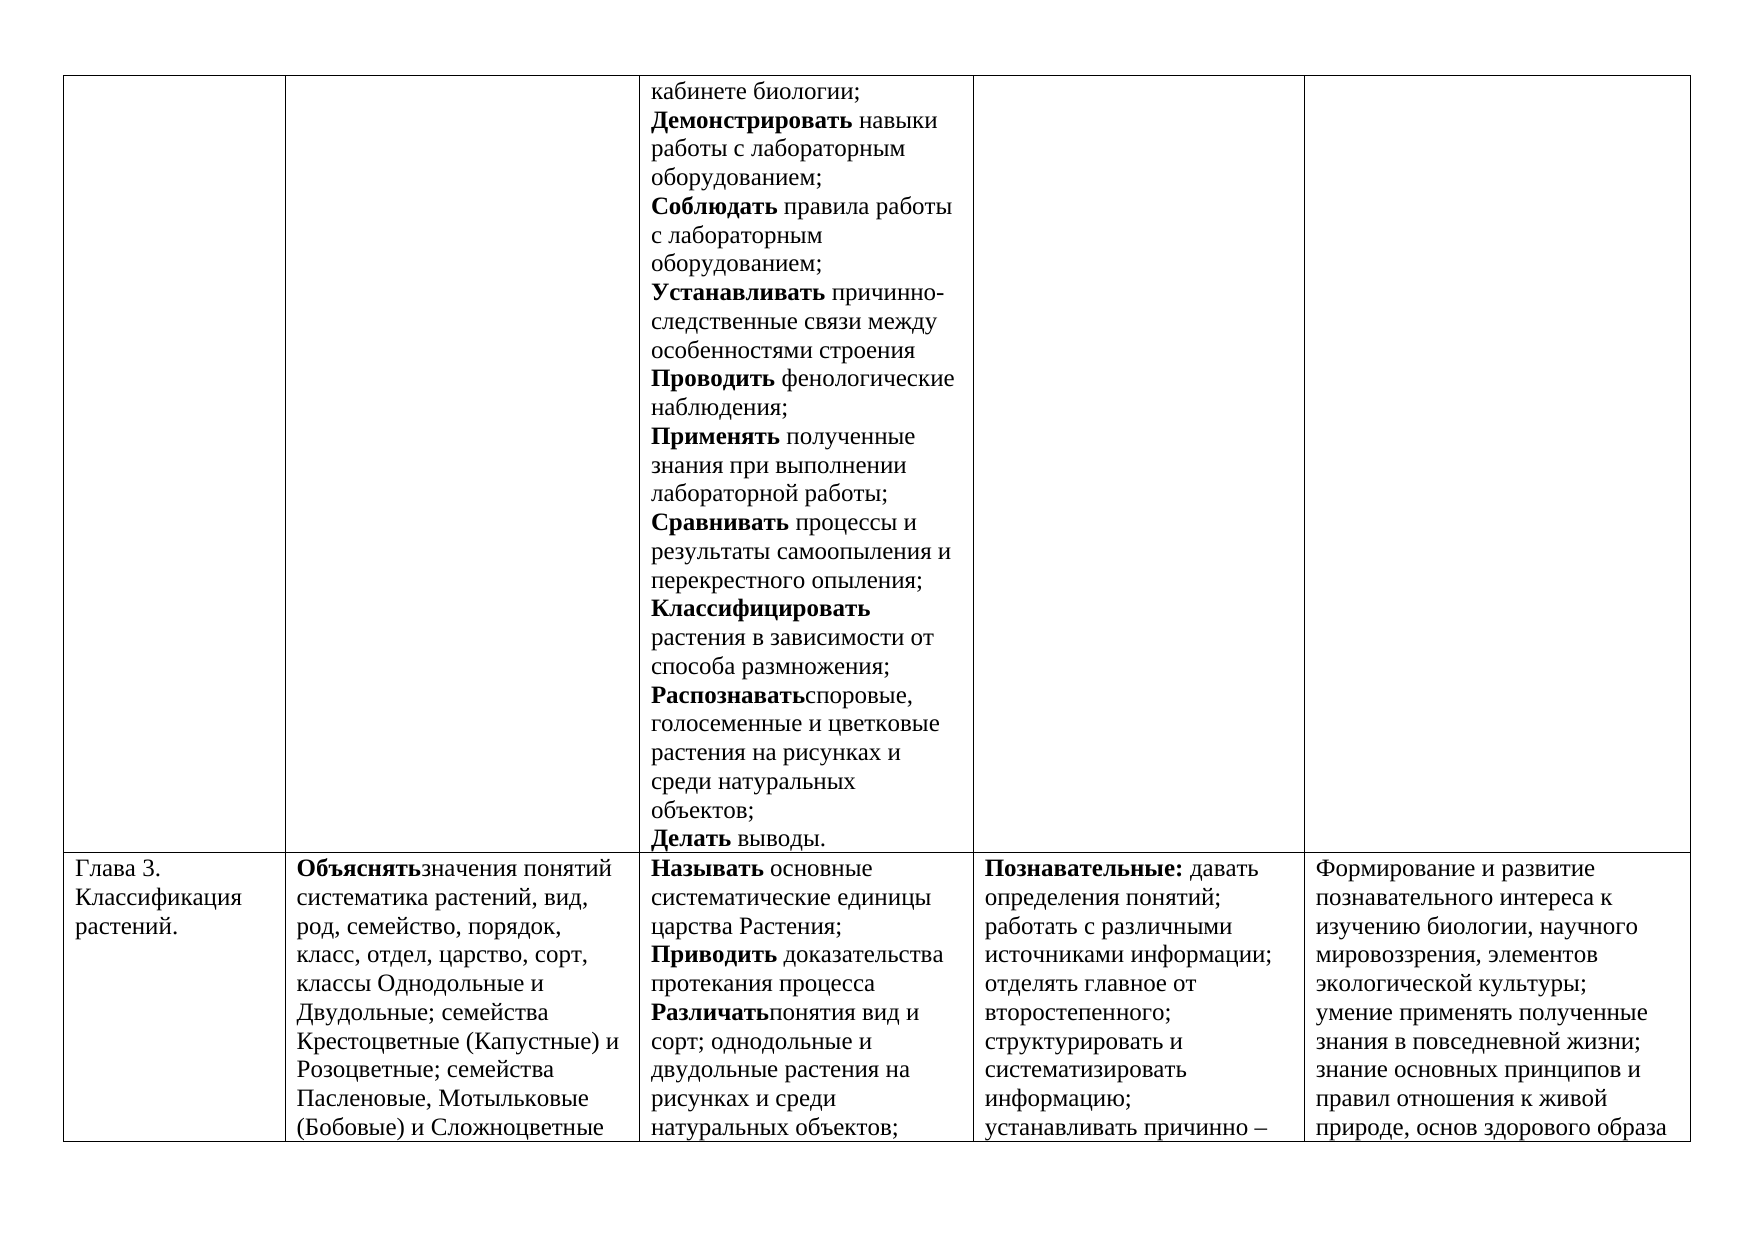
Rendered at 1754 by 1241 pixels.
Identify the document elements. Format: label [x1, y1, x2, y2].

table_cell [1305, 76, 1690, 852]
table_cell [64, 76, 285, 852]
table_cell [640, 853, 973, 1141]
table_cell [64, 853, 285, 1141]
table_cell [286, 76, 639, 852]
table_cell [974, 853, 1304, 1141]
table_cell [286, 853, 639, 1141]
table_cell [1305, 853, 1690, 1141]
table_cell [640, 76, 973, 852]
table_cell [974, 76, 1304, 852]
